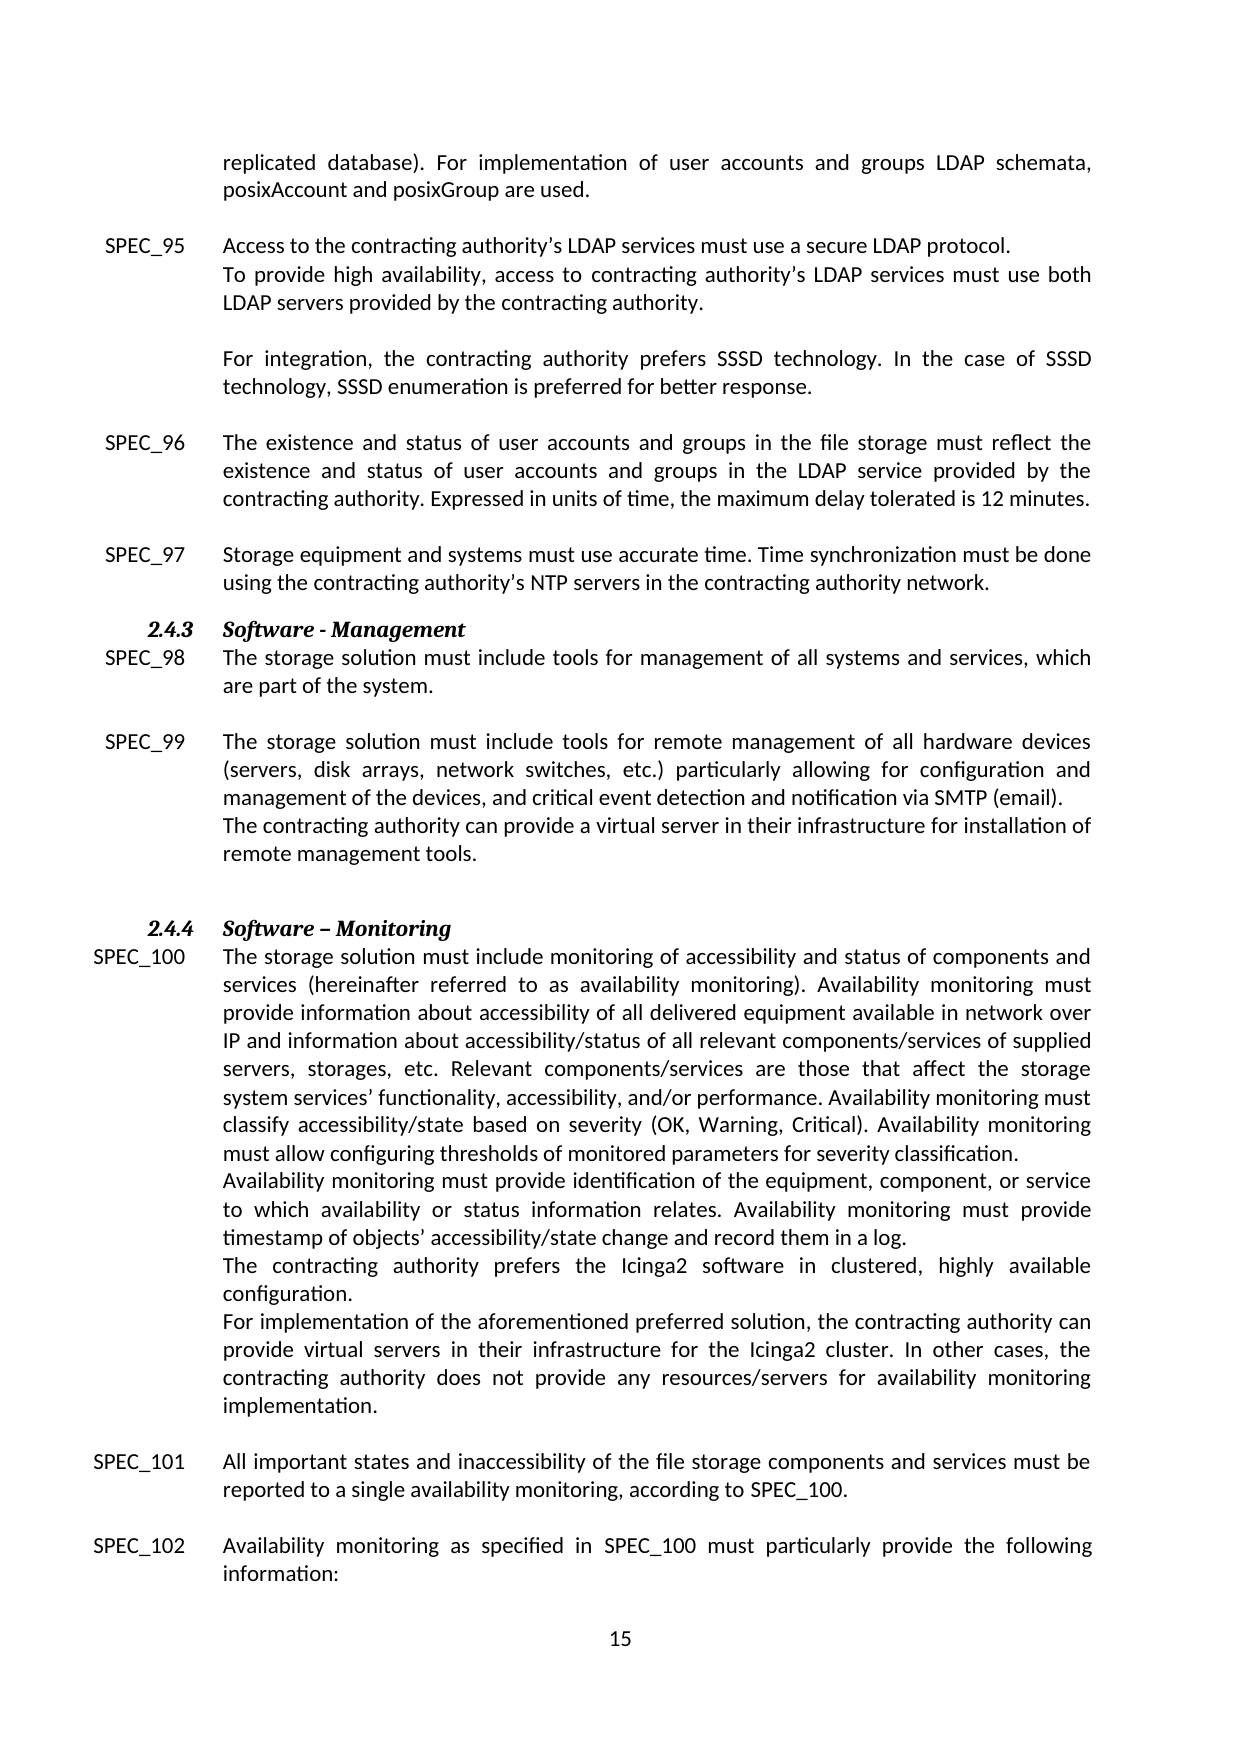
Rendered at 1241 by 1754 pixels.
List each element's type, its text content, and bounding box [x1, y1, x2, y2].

list For integration, the contracting authority prefers SSSD technology. In the case of SSSD technology, SSSD enumeration is preferred for better response. [223, 344, 1093, 400]
list The contracting authority prefers the Icinga2 software in clustered, highly available configuration. [223, 1251, 1093, 1307]
list All important states and inaccessibility of the file storage components and services must be reported to a single availability monitoring, according to SPEC_100. [185, 1447, 1093, 1503]
list The existence and status of user accounts and groups in the file storage must reflect the existence and status of user accounts and groups in the LDAP service provided by the contracting authority. Expressed in units of time, the maximum delay tolerated is 12 minutes. [185, 428, 1093, 512]
subtitle Software - Management [148, 617, 1093, 643]
list Storage equipment and systems must use accurate time. Time synchronization must be done using the contracting authority’s NTP servers in the contracting authority network. [185, 540, 1093, 596]
list For implementation of the aforementioned preferred solution, the contracting authority can provide virtual servers in their infrastructure for the Icinga2 cluster. In other cases, the contracting authority does not provide any resources/servers for availability monitoring implementation. [223, 1307, 1093, 1419]
subtitle Software – Monitoring [148, 916, 1093, 942]
list To provide high availability, access to contracting authority’s LDAP services must use both LDAP servers provided by the contracting authority. [223, 260, 1093, 316]
list Access to the contracting authority’s LDAP services must use a secure LDAP protocol. [185, 232, 1093, 260]
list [223, 148, 1093, 204]
list Availability monitoring as specified in SPEC_100 must particularly provide the following information: [185, 1531, 1093, 1587]
list Availability monitoring must provide identification of the equipment, component, or service to which availability or status information relates. Availability monitoring must provide timestamp of objects’ accessibility/state change and record them in a log. [223, 1167, 1093, 1251]
list The storage solution must include tools for remote management of all hardware devices (servers, disk arrays, network switches, etc.) particularly allowing for configuration and management of the devices, and critical event detection and notification via SMTP (email). [185, 727, 1093, 811]
list The storage solution must include monitoring of accessibility and status of components and services (hereinafter referred to as availability monitoring). Availability monitoring must provide information about accessibility of all delivered equipment available in network over IP and information about accessibility/status of all relevant components/services of supplied servers, storages, etc. Relevant components/services are those that affect the storage system services’ functionality, accessibility, and/or performance. Availability monitoring must classify accessibility/state based on severity (OK, Warning, Critical). Availability monitoring must allow configuring thresholds of monitored parameters for severity classification. [185, 942, 1093, 1167]
list The storage solution must include tools for management of all systems and services, which are part of the system. [185, 643, 1093, 699]
list The contracting authority can provide a virtual server in their infrastructure for installation of remote management tools. [223, 811, 1093, 867]
